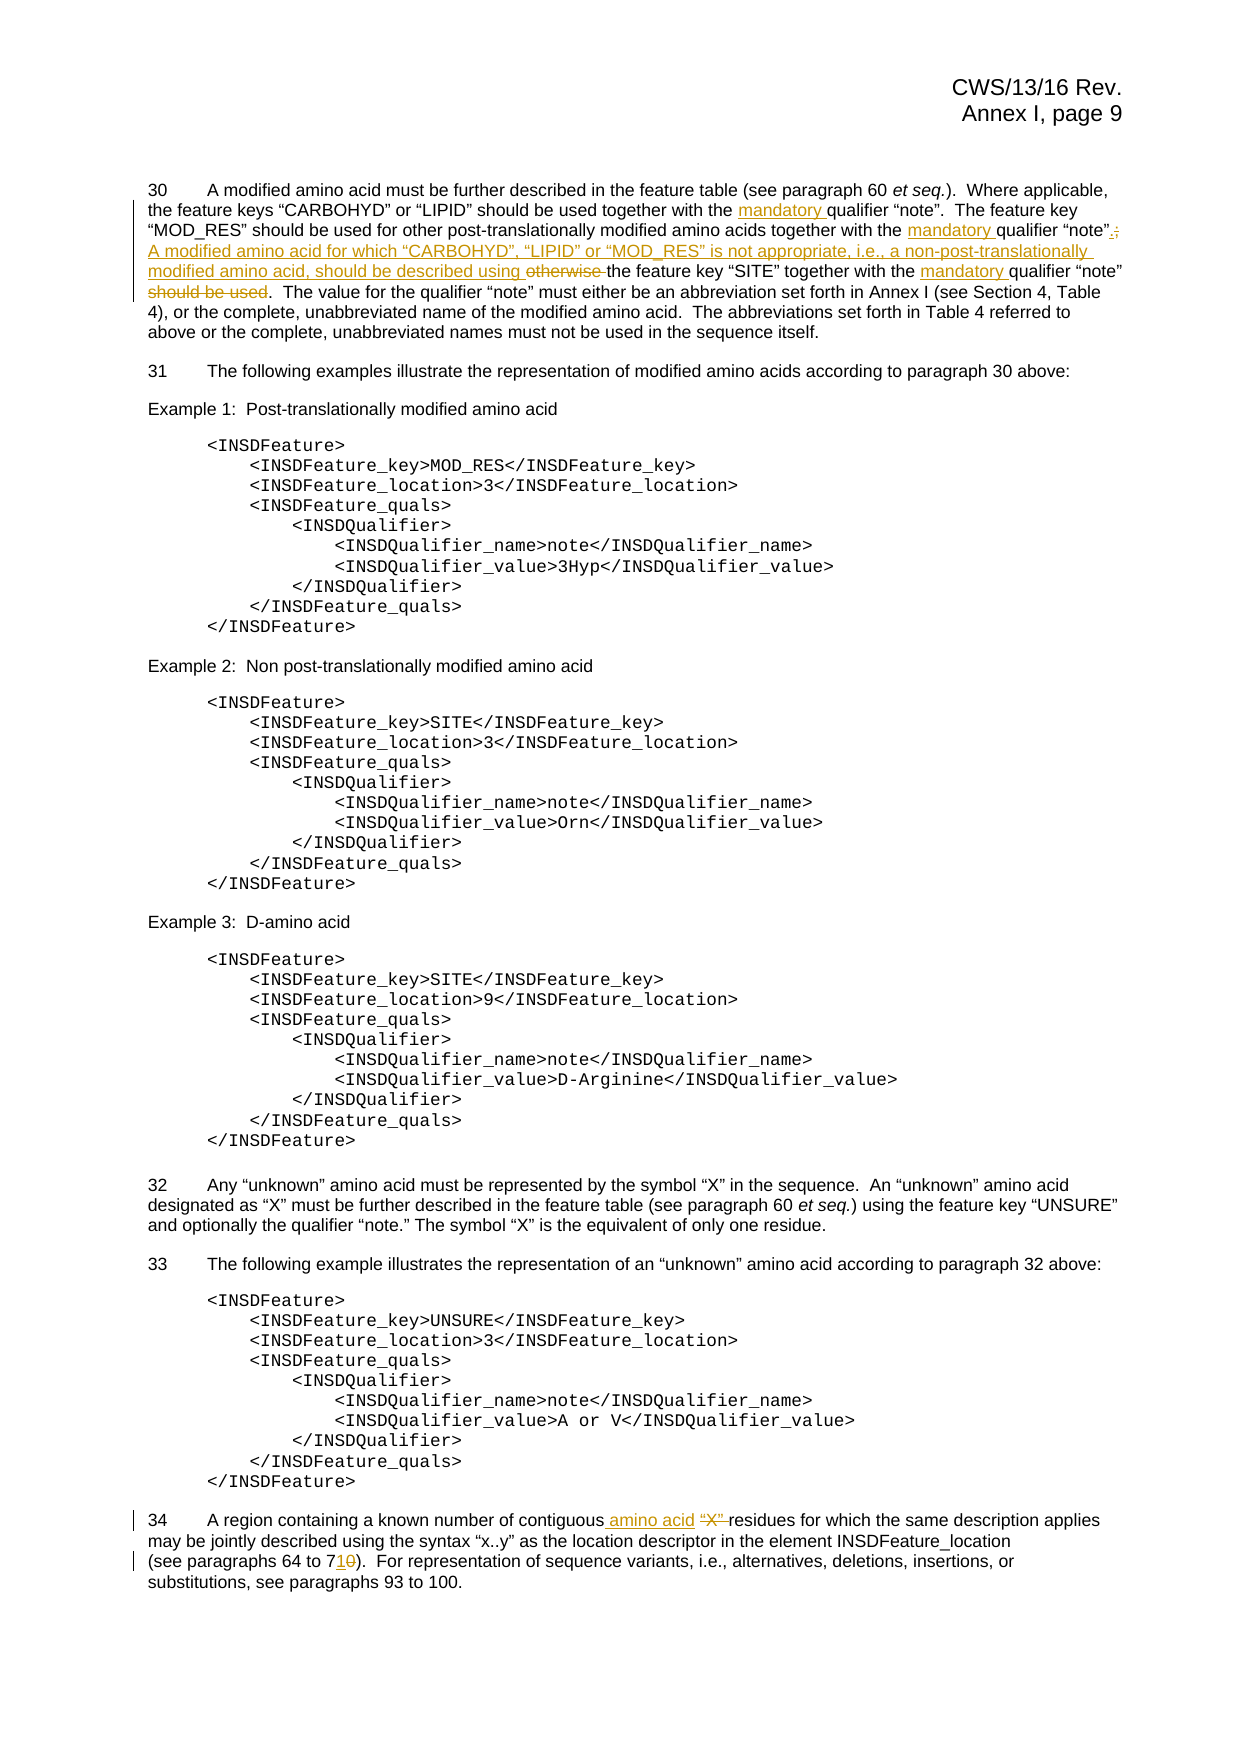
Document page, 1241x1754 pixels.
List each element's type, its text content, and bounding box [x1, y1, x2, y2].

text <INSDFeature> [207, 437, 1122, 457]
list The following examples illustrate the representation of modified amino acids according to paragraph 30 above: [148, 360, 1122, 381]
text <INSDFeature_key>SITE</INSDFeature_key> [207, 713, 1122, 734]
text </INSDFeature> [207, 617, 1122, 638]
list The following example illustrates the representation of an “unknown” amino acid according to paragraph 32 above: [148, 1253, 1122, 1274]
text <INSDQualifier_value>A or V</INSDQualifier_value> [207, 1412, 1122, 1432]
text </INSDFeature_quals> [207, 854, 1122, 874]
text <INSDQualifier_name>note</INSDQualifier_name> [207, 1051, 1122, 1071]
text </INSDFeature_quals> [207, 597, 1122, 617]
text <INSDFeature_quals> [207, 1352, 1122, 1372]
text <INSDFeature_quals> [207, 1011, 1122, 1031]
text </INSDQualifier> [207, 1432, 1122, 1452]
text <INSDFeature_location>3</INSDFeature_location> [207, 734, 1122, 754]
text <INSDFeature> [207, 693, 1122, 713]
text <INSDQualifier_name>note</INSDQualifier_name> [207, 1392, 1122, 1412]
text </INSDFeature_quals> [207, 1452, 1122, 1472]
list Any “unknown” amino acid must be represented by the symbol “X” in the sequence. An “unknown” amino acid designated as “X” must be further described in the feature table (see paragraph 60 et seq.) using the feature key “UNSURE” and optionally the qualifier “note.” The symbol “X” is the equivalent of only one residue. [148, 1174, 1122, 1236]
text <INSDQualifier_value>D-Arginine</INSDQualifier_value> [207, 1071, 1122, 1091]
text </INSDFeature> [207, 874, 1122, 894]
text <INSDFeature_location>3</INSDFeature_location> [207, 1332, 1122, 1352]
text <INSDFeature_quals> [207, 497, 1122, 517]
text Example 3: D-amino acid [148, 912, 1122, 933]
text <INSDFeature_key>SITE</INSDFeature_key> [207, 970, 1122, 991]
list A region containing a known number of contiguous residues for which the same description applies may be jointly described using the syntax “x..y” as the location descriptor in the element INSDFeature_location (see paragraphs 64 to 7). For representation of sequence variants, i.e., alternatives, deletions, insertions, or substitutions, see paragraphs 93 to 100. [148, 1510, 1122, 1592]
text </INSDFeature_quals> [207, 1111, 1122, 1131]
text Example 1: Post-translationally modified amino acid [148, 398, 1122, 419]
text <INSDQualifier_name>note</INSDQualifier_name> [207, 794, 1122, 814]
text <INSDFeature> [207, 1291, 1122, 1311]
text <INSDQualifier> [207, 1372, 1122, 1392]
text <INSDFeature_location>9</INSDFeature_location> [207, 991, 1122, 1011]
text </INSDFeature> [207, 1472, 1122, 1492]
list A modified amino acid must be further described in the feature table (see paragraph 60 et seq.). Where applicable, the feature keys “CARBOHYD” or “LIPID” should be used together with the qualifier “note”. The feature key “MOD_RES” should be used for other post-translationally modified amino acids together with the qualifier “note” the feature key “SITE” together with the qualifier “note”. The value for the qualifier “note” must either be an abbreviation set forth in Annex I (see Section 4, Table 4), or the complete, unabbreviated name of the modified amino acid. The abbreviations set forth in Table 4 referred to above or the complete, unabbreviated names must not be used in the sequence itself. [148, 179, 1122, 343]
text <INSDQualifier> [207, 774, 1122, 794]
text <INSDFeature_quals> [207, 754, 1122, 774]
text <INSDFeature_key>MOD_RES</INSDFeature_key> [207, 457, 1122, 477]
text <INSDQualifier_name>note</INSDQualifier_name> [207, 537, 1122, 557]
text </INSDQualifier> [207, 834, 1122, 854]
text <INSDFeature_location>3</INSDFeature_location> [207, 477, 1122, 497]
text </INSDQualifier> [207, 577, 1122, 597]
text <INSDFeature> [207, 950, 1122, 970]
text <INSDFeature_key>UNSURE</INSDFeature_key> [207, 1311, 1122, 1332]
text <INSDQualifier> [207, 1031, 1122, 1051]
text </INSDFeature> [207, 1131, 1122, 1151]
text </INSDQualifier> [207, 1091, 1122, 1111]
text <INSDQualifier_value>3Hyp</INSDQualifier_value> [207, 557, 1122, 577]
text Example 2: Non post-translationally modified amino acid [148, 655, 1122, 676]
text <INSDQualifier_value>Orn</INSDQualifier_value> [207, 814, 1122, 834]
text <INSDQualifier> [207, 517, 1122, 537]
